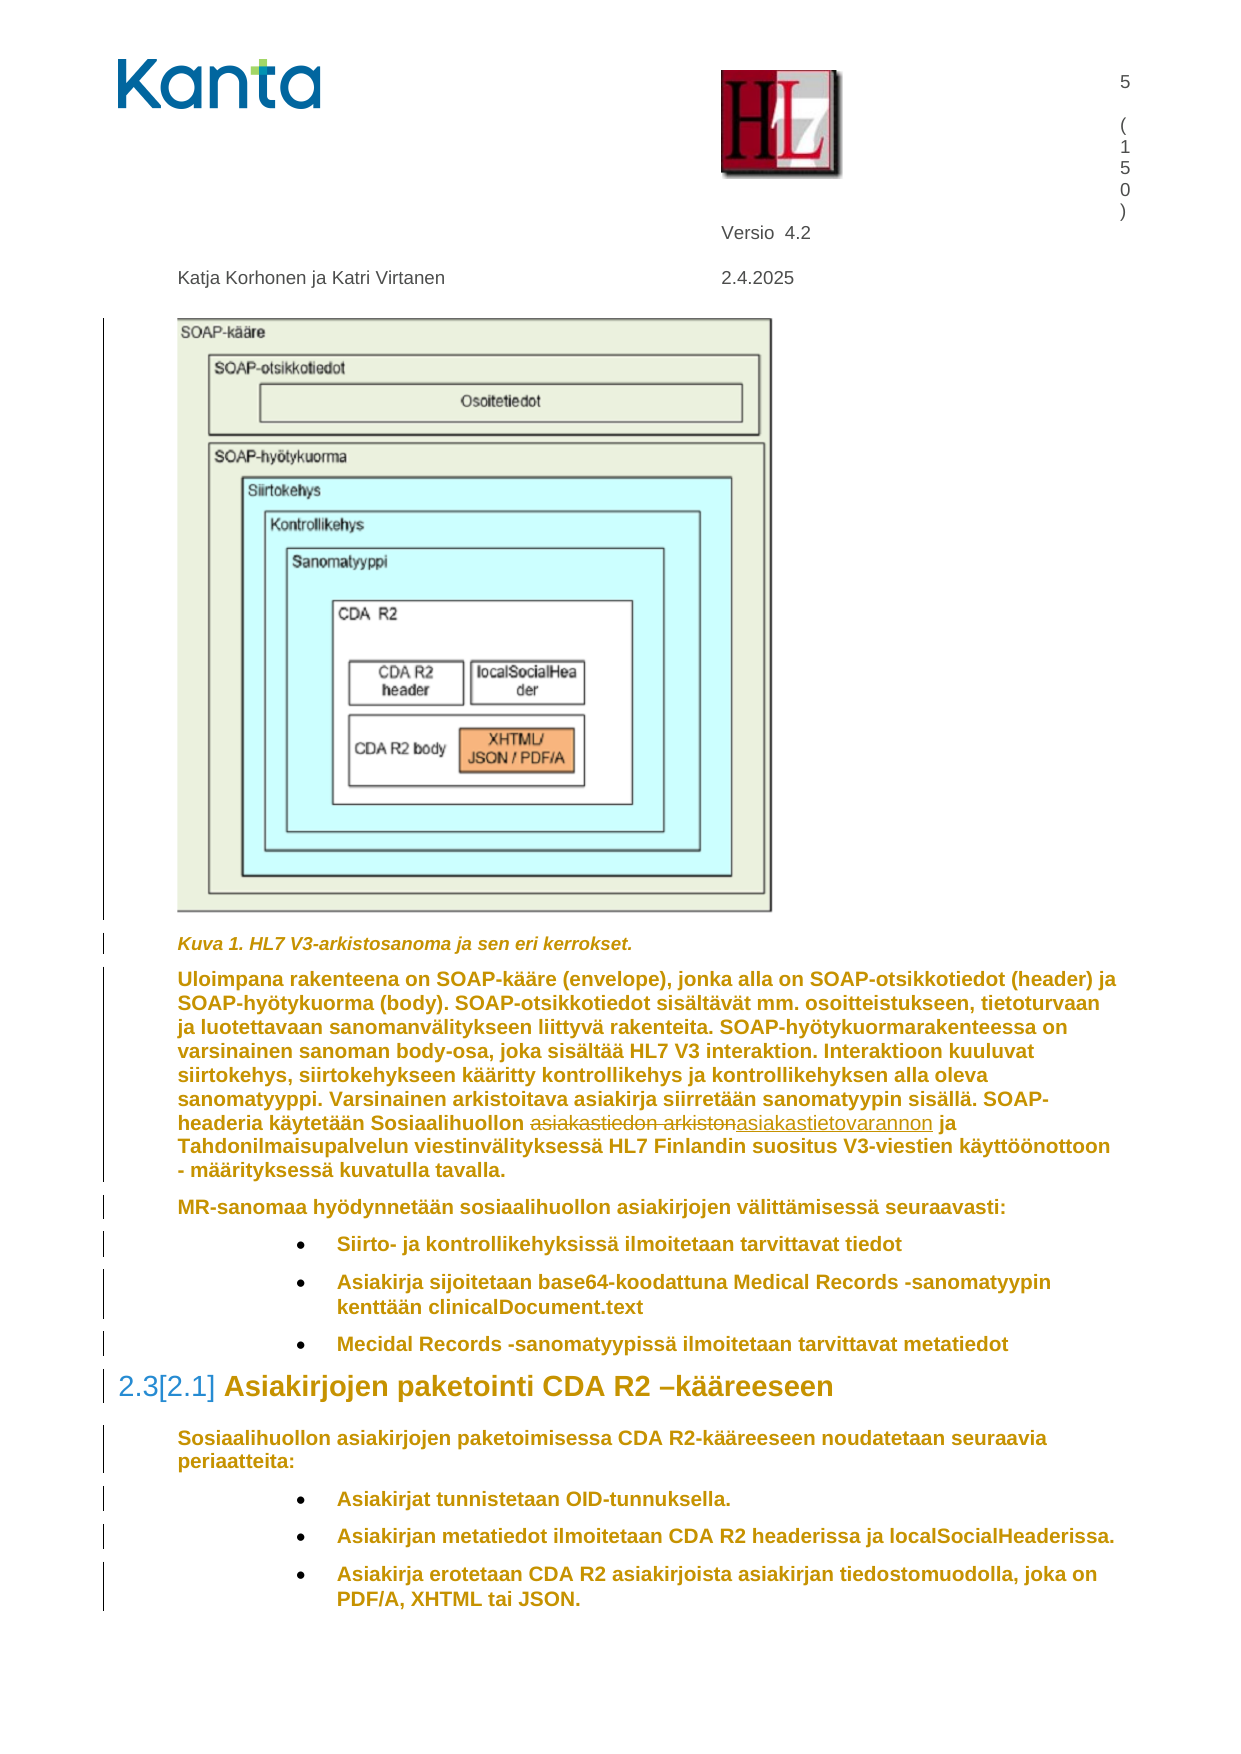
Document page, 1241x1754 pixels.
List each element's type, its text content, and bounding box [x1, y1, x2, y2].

list Mecidal Records -sanomatyypissä ilmoitetaan tarvittavat metatiedot [295, 1331, 1122, 1356]
text MR-sanomaa hyödynnetään sosiaalihuollon asiakirjojen välittämisessä seuraavasti: [177, 1195, 1122, 1219]
text Sosiaalihuollon asiakirjojen paketoimisessa CDA R2-kääreeseen noudatetaan seuraavia periaatteita: [177, 1425, 1122, 1473]
list Asiakirjat tunnistetaan OID-tunnuksella. [295, 1486, 1122, 1511]
list Siirto- ja kontrollikehyksissä ilmoitetaan tarvittavat tiedot [295, 1231, 1122, 1257]
list Asiakirja sijoitetaan base64-koodattuna Medical Records -sanomatyypin kenttään clinicalDocument.text [295, 1269, 1122, 1318]
subtitle Asiakirjojen paketointi CDA R2 –kääreeseen [118, 1369, 1122, 1402]
picture [721, 70, 844, 179]
list Asiakirjan metatiedot ilmoitetaan CDA R2 headerissa ja localSocialHeaderissa. [295, 1524, 1122, 1549]
picture [177, 318, 773, 921]
list Asiakirja erotetaan CDA R2 asiakirjoista asiakirjan tiedostomuodolla, joka on PDF/A, XHTML tai JSON. [295, 1562, 1122, 1611]
picture [118, 59, 321, 109]
text Kuva 1. HL7 V3-arkistosanoma ja sen eri kerrokset. [177, 933, 1122, 954]
text Uloimpana rakenteena on SOAP-kääre (envelope), jonka alla on SOAP-otsikkotiedot (header) ja SOAP-hyötykuorma (body). SOAP-otsikkotiedot sisältävät mm. osoitteistukseen, tietoturvaan ja luotettavaan sanomanvälitykseen liittyvä rakenteita. SOAP-hyötykuormarakenteessa on varsinainen sanoman body-osa, joka sisältää HL7 V3 interaktion. Interaktioon kuuluvat siirtokehys, siirtokehykseen kääritty kontrollikehys ja kontrollikehyksen alla oleva sanomatyyppi. Varsinainen arkistoitava asiakirja siirretään sanomatyypin sisällä. SOAP-headeria käytetään Sosiaalihuollon ja Tahdonilmaisupalvelun viestinvälityksessä HL7 Finlandin suositus V3-viestien käyttöönottoon - määrityksessä kuvatulla tavalla. [177, 967, 1122, 1182]
